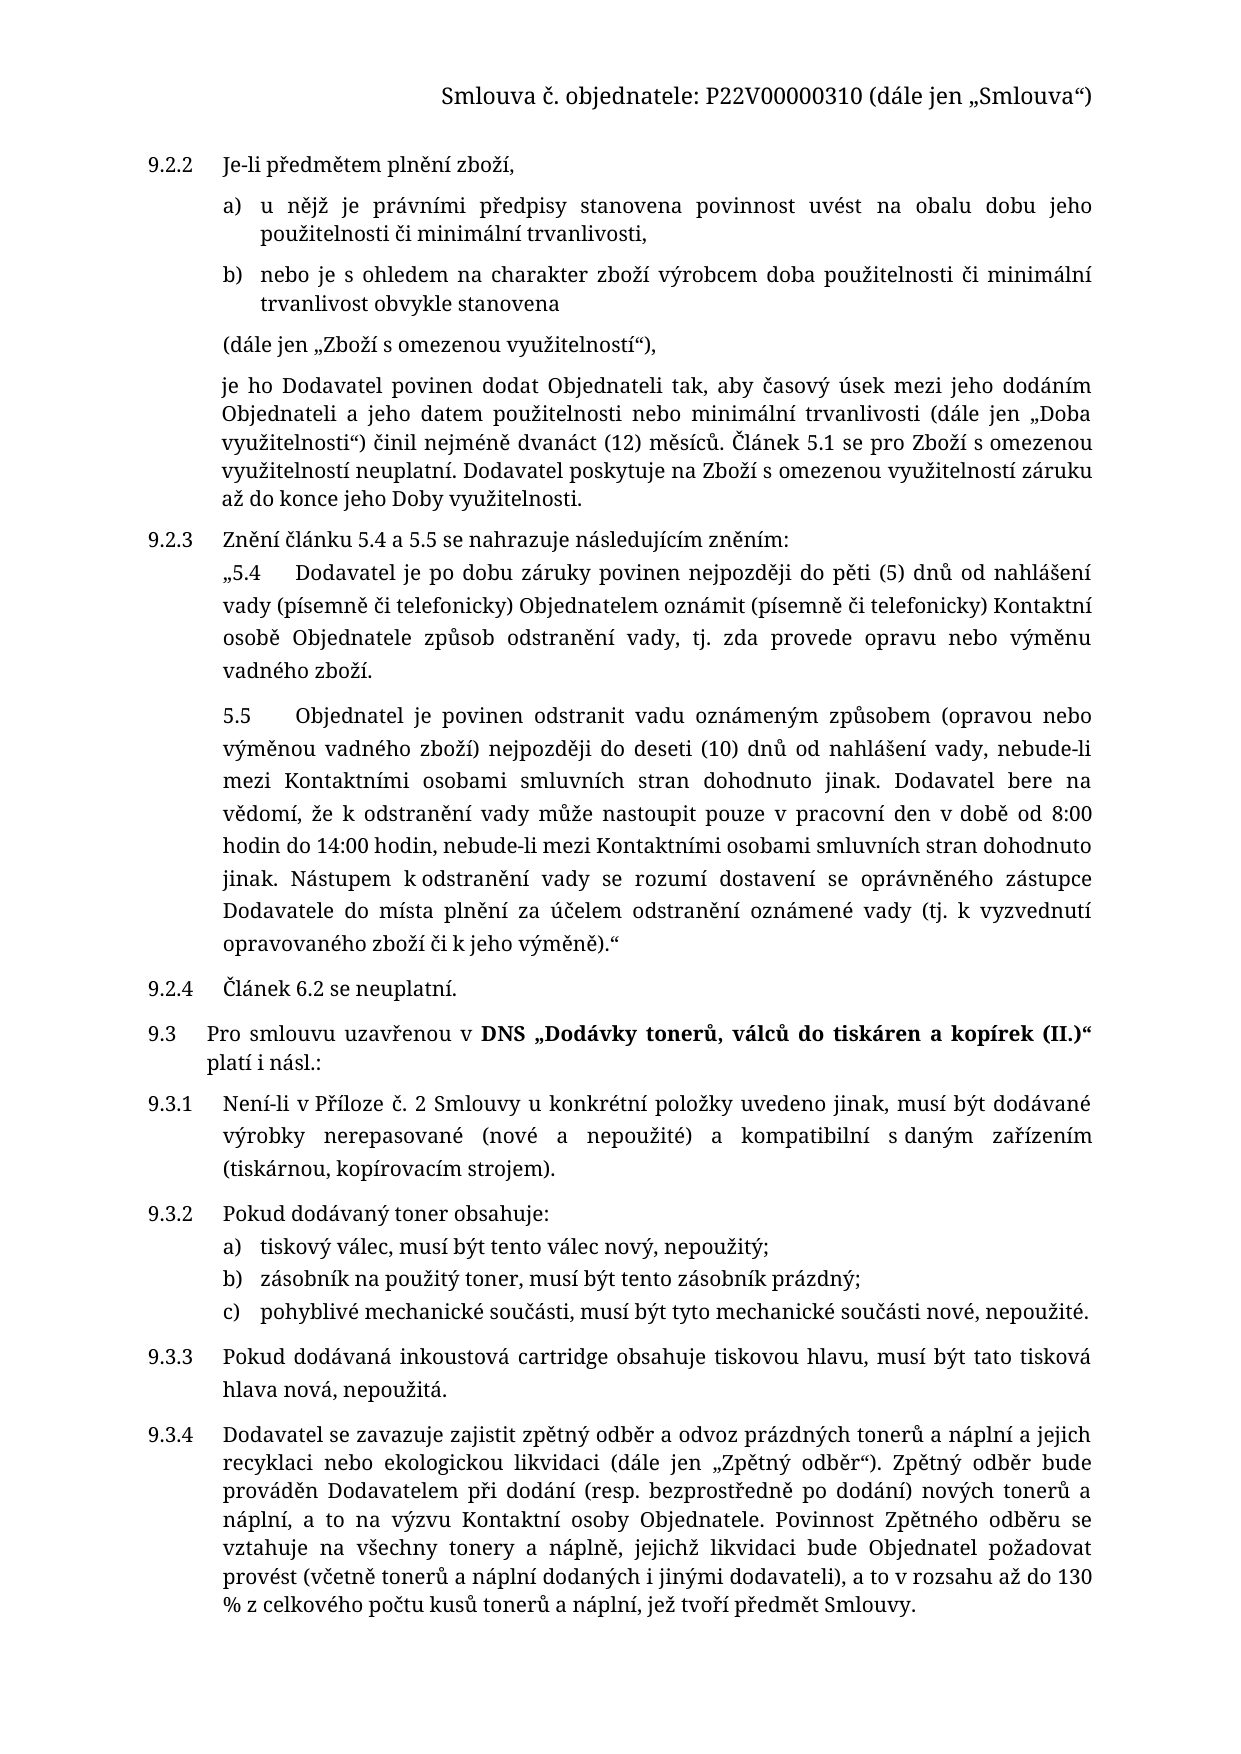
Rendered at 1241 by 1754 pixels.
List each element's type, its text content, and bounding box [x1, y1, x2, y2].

list Pokud dodávaná inkoustová cartridge obsahuje tiskovou hlavu, musí být tato tisková hlava nová, nepoužitá. [148, 1342, 1093, 1403]
list Dodavatel se zavazuje zajistit zpětný odběr a odvoz prázdných tonerů a náplní a jejich recyklaci nebo ekologickou likvidaci (dále jen „Zpětný odběr“). Zpětný odběr bude prováděn Dodavatelem při dodání (resp. bezprostředně po dodání) nových tonerů a náplní, a to na výzvu Kontaktní osoby Objednatele. Povinnost Zpětného odběru se vztahuje na všechny tonery a náplně, jejichž likvidaci bude Objednatel požadovat provést (včetně tonerů a náplní dodaných i jinými dodavateli), a to v rozsahu až do 130 % z celkového počtu kusů tonerů a náplní, jež tvoří předmět Smlouvy. [148, 1420, 1093, 1619]
text (dále jen „Zboží s omezenou využitelností“), [223, 330, 1093, 358]
list pohyblivé mechanické součásti, musí být tyto mechanické součásti nové, nepoužité. [223, 1297, 1093, 1325]
list tiskový válec, musí být tento válec nový, nepoužitý; [223, 1232, 1093, 1260]
list 5.5 Objednatel je povinen odstranit vadu oznámeným způsobem (opravou nebo výměnou vadného zboží) nejpozději do deseti (10) dnů od nahlášení vady, nebude-li mezi Kontaktními osobami smluvních stran dohodnuto jinak. Dodavatel bere na vědomí, že k odstranění vady může nastoupit pouze v pracovní den v době od 8:00 hodin do 14:00 hodin, nebude-li mezi Kontaktními osobami smluvních stran dohodnuto jinak. Nástupem k odstranění vady se rozumí dostavení se oprávněného zástupce Dodavatele do místa plnění za účelem odstranění oznámené vady (tj. k vyzvednutí opravovaného zboží či k jeho výměně).“ [223, 701, 1093, 958]
list nebo je s ohledem na charakter zboží výrobcem doba použitelnosti či minimální trvanlivost obvykle stanovena [223, 261, 1093, 317]
list Není-li v Příloze č. 2 Smlouvy u konkrétní položky uvedeno jinak, musí být dodávané výrobky nerepasované (nové a nepoužité) a kompatibilní s daným zařízením (tiskárnou, kopírovacím strojem). [148, 1089, 1093, 1182]
list Je-li předmětem plnění zboží, [148, 150, 1093, 179]
list Článek 6.2 se neuplatní. [148, 974, 1093, 1003]
list u nějž je právními předpisy stanovena povinnost uvést na obalu dobu jeho použitelnosti či minimální trvanlivosti, [223, 191, 1093, 248]
list zásobník na použitý toner, musí být tento zásobník prázdný; [223, 1264, 1093, 1293]
list Pokud dodávaný toner obsahuje: [148, 1199, 1093, 1228]
text je ho Dodavatel povinen dodat Objednateli tak, aby časový úsek mezi jeho dodáním Objednateli a jeho datem použitelnosti nebo minimální trvanlivosti (dále jen „Doba využitelnosti“) činil nejméně dvanáct (12) měsíců. Článek 5.1 se pro Zboží s omezenou využitelností neuplatní. Dodavatel poskytuje na Zboží s omezenou využitelností záruku až do konce jeho Doby využitelnosti. [221, 371, 1093, 513]
list „5.4 Dodavatel je po dobu záruky povinen nejpozději do pěti (5) dnů od nahlášení vady (písemně či telefonicky) Objednatelem oznámit (písemně či telefonicky) Kontaktní osobě Objednatele způsob odstranění vady, tj. zda provede opravu nebo výměnu vadného zboží. [223, 558, 1093, 684]
list Znění článku 5.4 a 5.5 se nahrazuje následujícím zněním: [148, 526, 1093, 554]
list Pro smlouvu uzavřenou v DNS „Dodávky tonerů, válců do tiskáren a kopírek (II.)“ platí i násl.: [148, 1019, 1093, 1076]
